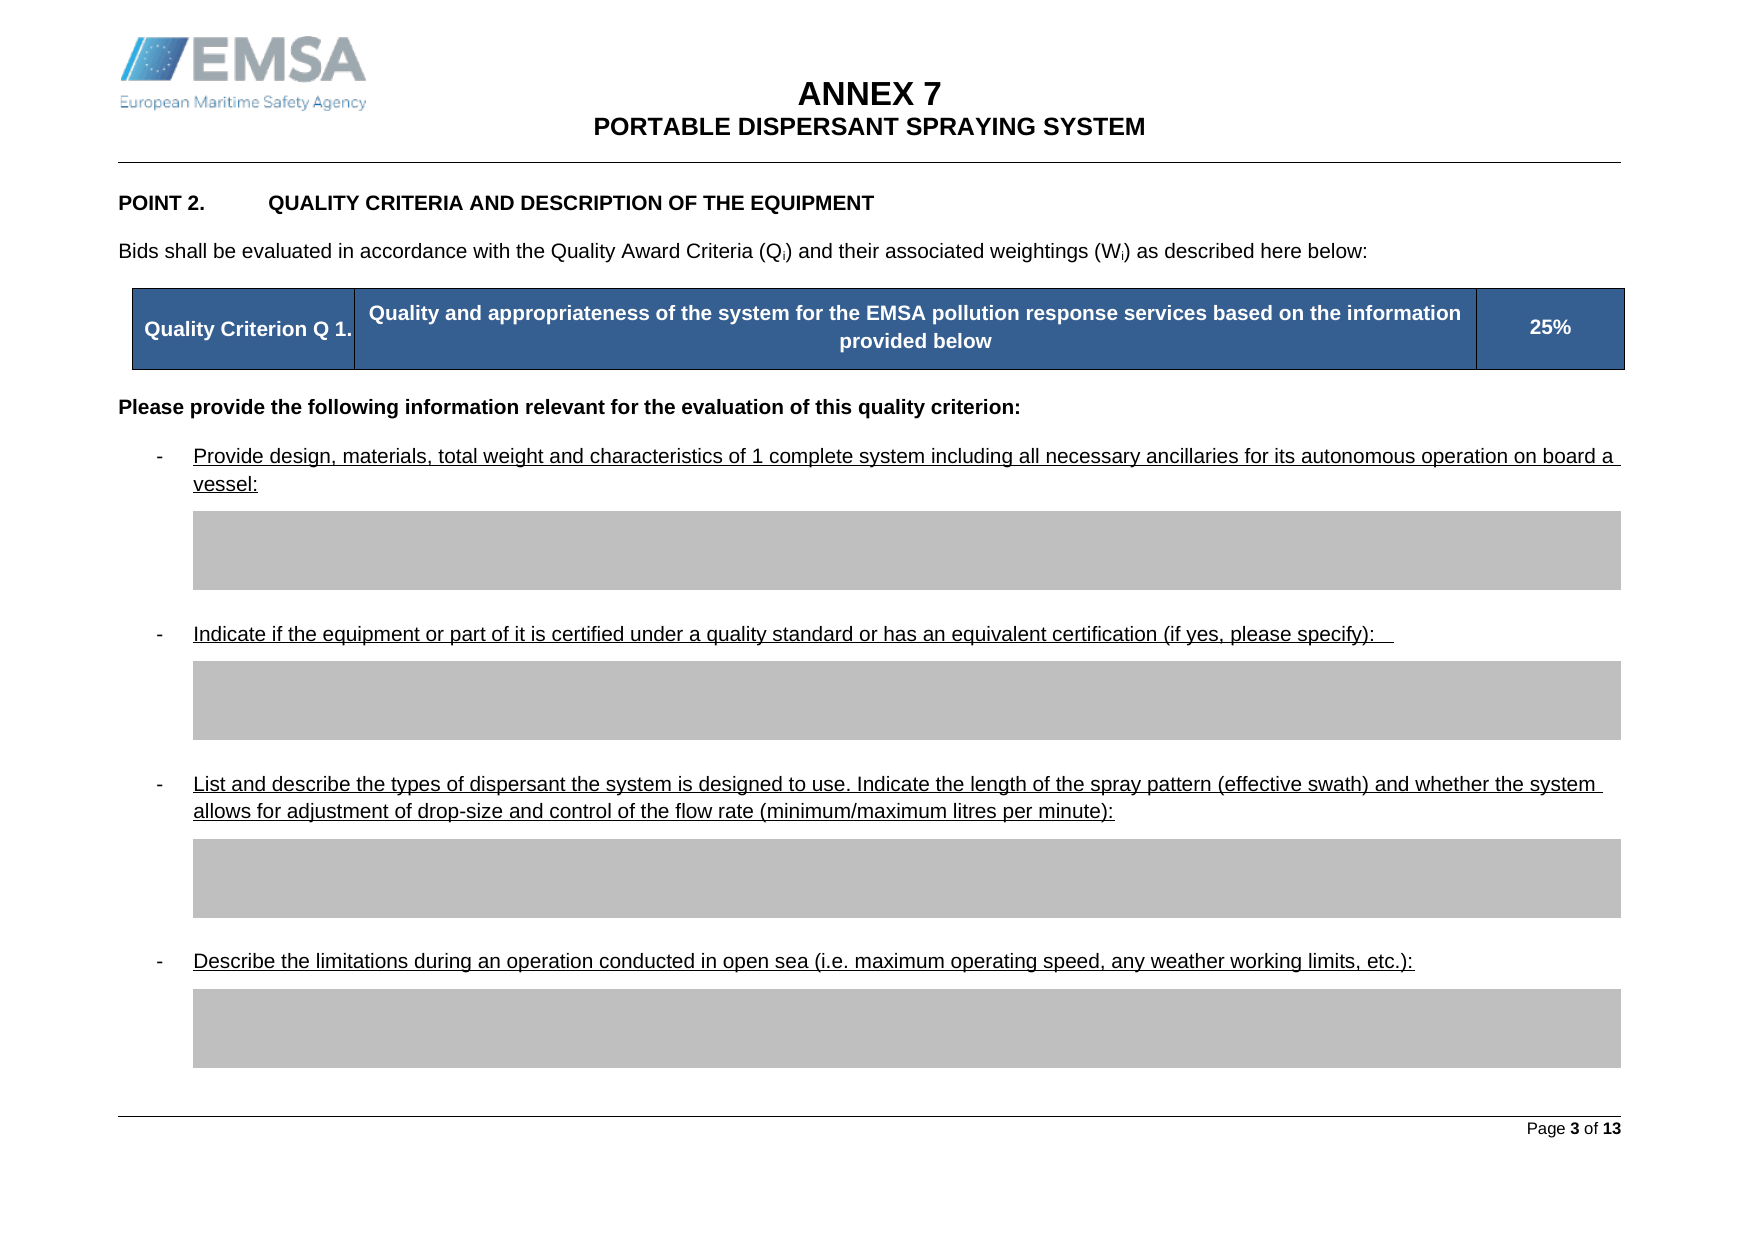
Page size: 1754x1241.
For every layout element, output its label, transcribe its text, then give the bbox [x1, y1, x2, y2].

list List and describe the types of dispersant the system is designed to use. Indicate the length of the spray pattern (effective swath) and whether the system allows for adjustment of drop-size and control of the flow rate (minimum/maximum litres per minute): [156, 771, 1621, 823]
table_header 25% [1477, 289, 1624, 369]
text Bids shall be evaluated in accordance with the Quality Award Criteria (Qi) and their associated weightings (Wi) as described here below: [118, 239, 1621, 263]
text Please provide the following information relevant for the evaluation of this quality criterion: [118, 395, 1621, 419]
picture [120, 36, 367, 111]
list Describe the limitations during an operation conducted in open sea (i.e. maximum operating speed, any weather working limits, etc.): [156, 949, 1621, 973]
list QUALITY CRITERIA AND DESCRIPTION OF THE EQUIPMENT [118, 191, 1621, 215]
list Indicate if the equipment or part of it is certified under a quality standard or has an equivalent certification (if yes, please specify): [156, 621, 1621, 645]
list Provide design, materials, total weight and characteristics of 1 complete system including all necessary ancillaries for its autonomous operation on board a vessel: [156, 444, 1621, 495]
table_header [133, 289, 354, 369]
table_header Quality and appropriateness of the system for the EMSA pollution response services based on the information provided below [355, 289, 1476, 369]
